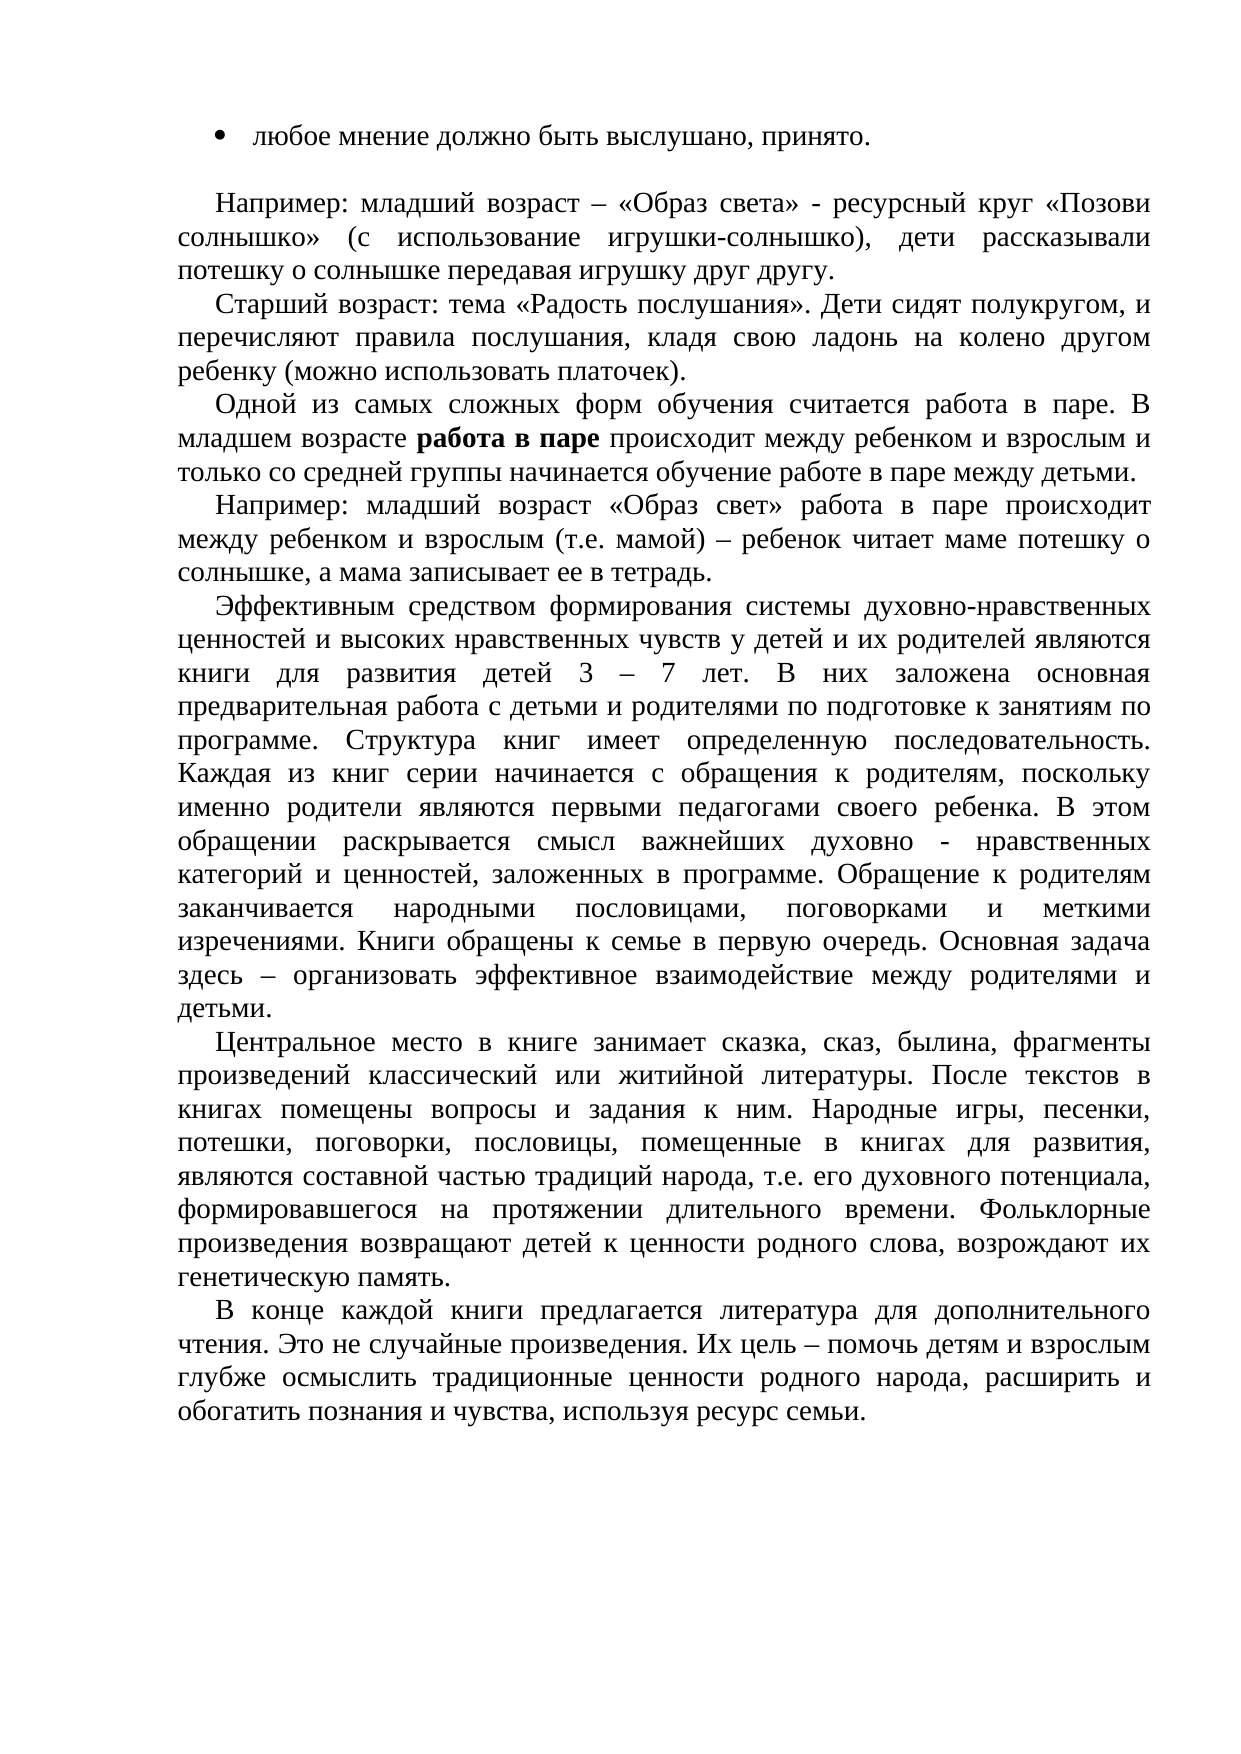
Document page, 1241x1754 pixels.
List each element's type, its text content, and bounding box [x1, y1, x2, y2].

list любое мнение должно быть выслушано, принято. [215, 118, 1152, 152]
text Эффективным средством формирования системы духовно-нравственных ценностей и высоких нравственных чувств у детей и их родителей являются книги для развития детей 3 – 7 лет. В них заложена основная предварительная работа с детьми и родителями по подготовке к занятиям по программе. Структура книг имеет определенную последовательность. Каждая из книг серии начинается с обращения к родителям, поскольку именно родители являются первыми педагогами своего ребенка. В этом обращении раскрывается смысл важнейших духовно - нравственных категорий и ценностей, заложенных в программе. Обращение к родителям заканчивается народными пословицами, поговорками и меткими изречениями. Книги обращены к семье в первую очередь. Основная задача здесь – организовать эффективное взаимодействие между родителями и детьми. [177, 588, 1152, 1024]
text Например: младший возраст «Образ свет» работа в паре происходит между ребенком и взрослым (т.е. мамой) – ребенок читает маме потешку о солнышке, а мама записывает ее в тетрадь. [177, 487, 1152, 588]
text В конце каждой книги предлагается литература для дополнительного чтения. Это не случайные произведения. Их цель – помочь детям и взрослым глубже осмыслить традиционные ценности родного народа, расширить и обогатить познания и чувства, используя ресурс семьи. [177, 1292, 1152, 1426]
text Центральное место в книге занимает сказка, сказ, былина, фрагменты произведений классический или житийной литературы. После текстов в книгах помещены вопросы и задания к ним. Народные игры, песенки, потешки, поговорки, пословицы, помещенные в книгах для развития, являются составной частью традиций народа, т.е. его духовного потенциала, формировавшегося на протяжении длительного времени. Фольклорные произведения возвращают детей к ценности родного слова, возрождают их генетическую память. [177, 1024, 1152, 1292]
text Одной из самых сложных форм обучения считается работа в паре. В младшем возрасте работа в паре происходит между ребенком и взрослым и только со средней группы начинается обучение работе в паре между детьми. [177, 387, 1152, 487]
text Старший возраст: тема «Радость послушания». Дети сидят полукругом, и перечисляют правила послушания, кладя свою ладонь на колено другом ребенку (можно использовать платочек). [177, 286, 1152, 387]
text Например: младший возраст – «Образ света» - ресурсный круг «Позови солнышко» (с использование игрушки-солнышко), дети рассказывали потешку о солнышке передавая игрушку друг другу. [177, 185, 1152, 286]
